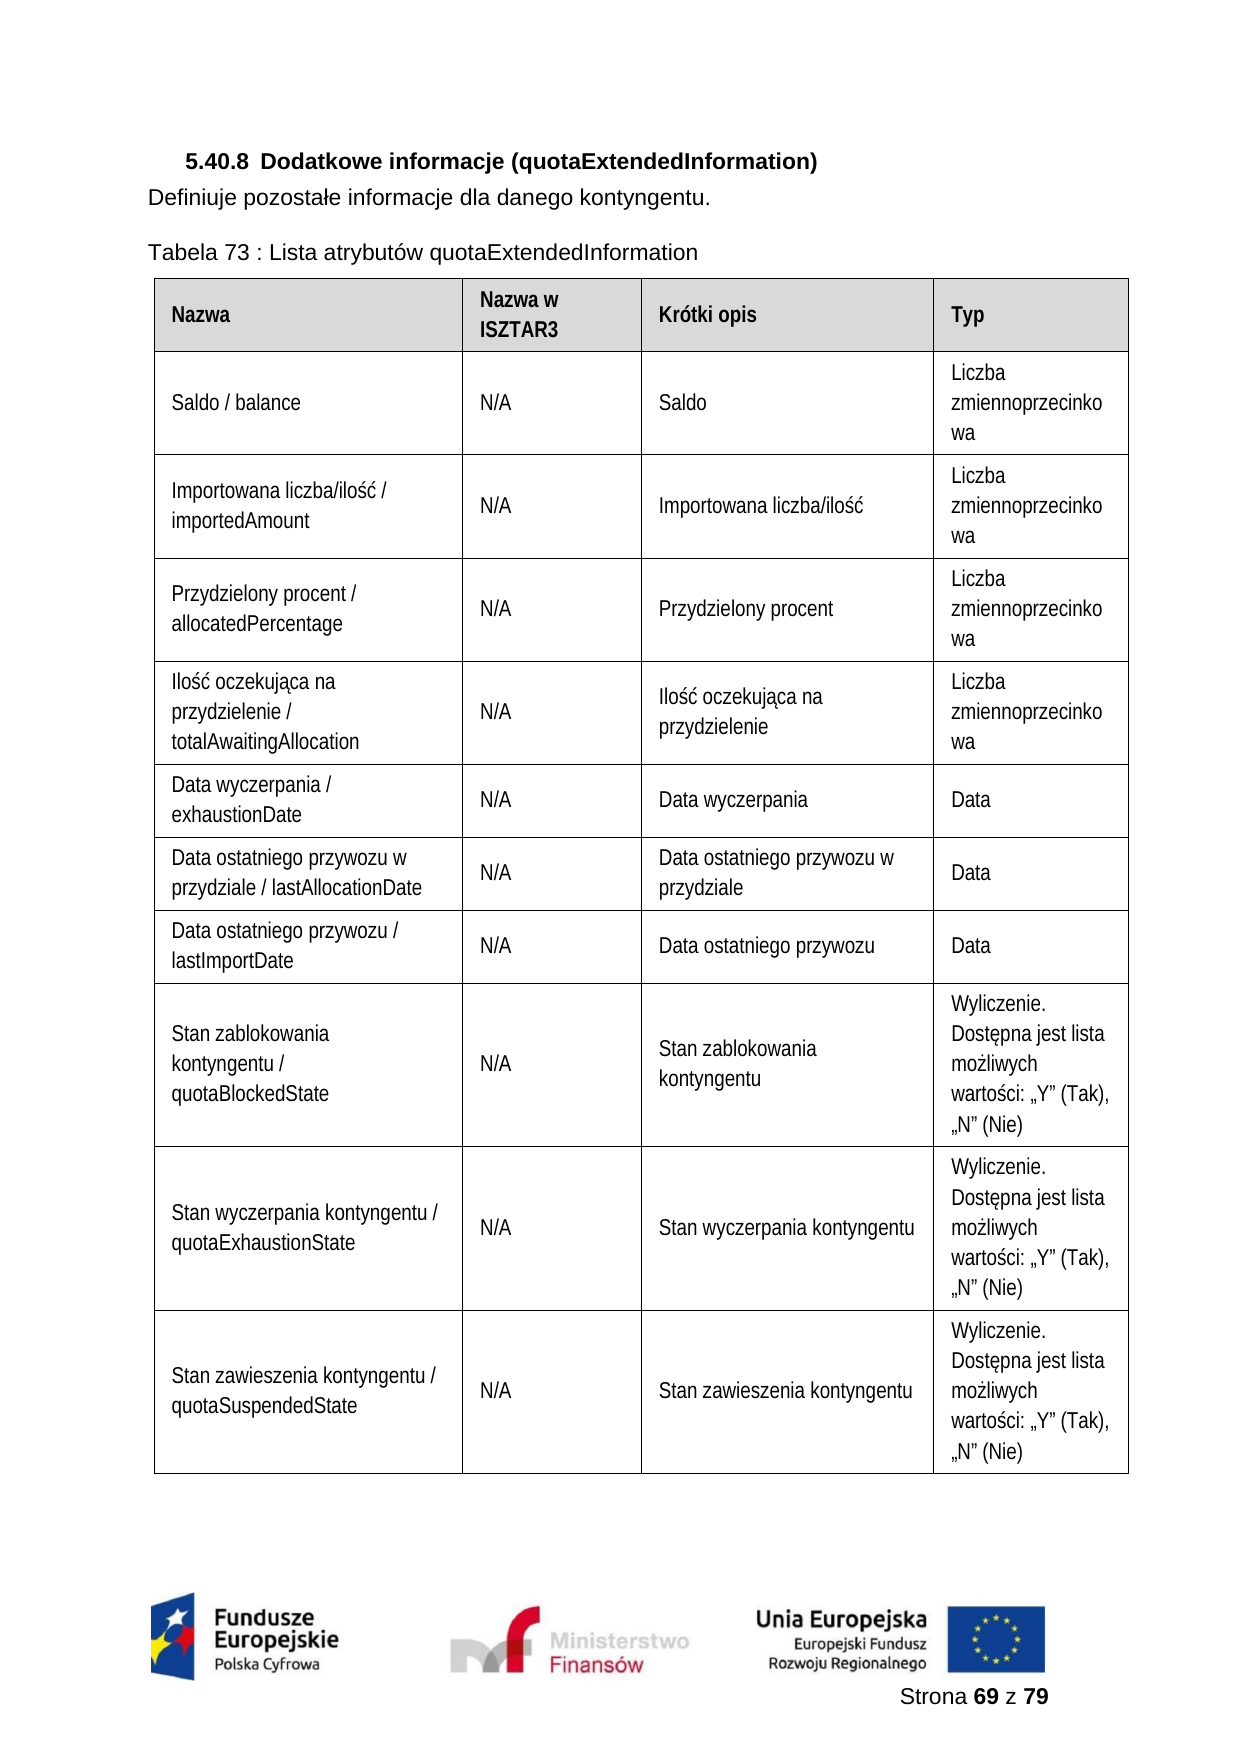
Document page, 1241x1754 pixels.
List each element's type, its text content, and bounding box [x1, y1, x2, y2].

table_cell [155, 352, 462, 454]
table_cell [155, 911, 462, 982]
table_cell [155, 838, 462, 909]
text Tabela 73 : Lista atrybutów quotaExtendedInformation [148, 239, 1048, 266]
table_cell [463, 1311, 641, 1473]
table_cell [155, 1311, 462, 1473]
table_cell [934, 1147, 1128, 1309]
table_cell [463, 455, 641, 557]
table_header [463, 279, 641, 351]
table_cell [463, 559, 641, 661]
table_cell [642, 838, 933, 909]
picture [147, 1589, 1049, 1683]
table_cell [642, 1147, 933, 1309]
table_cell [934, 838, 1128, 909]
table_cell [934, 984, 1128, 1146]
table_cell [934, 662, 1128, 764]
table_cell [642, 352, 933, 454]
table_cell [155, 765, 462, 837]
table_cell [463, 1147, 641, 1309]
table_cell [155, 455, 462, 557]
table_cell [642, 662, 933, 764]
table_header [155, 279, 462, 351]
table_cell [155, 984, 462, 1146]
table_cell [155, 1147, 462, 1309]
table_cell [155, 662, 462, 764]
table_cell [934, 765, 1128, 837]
subtitle Dodatkowe informacje (quotaExtendedInformation) [185, 148, 1048, 174]
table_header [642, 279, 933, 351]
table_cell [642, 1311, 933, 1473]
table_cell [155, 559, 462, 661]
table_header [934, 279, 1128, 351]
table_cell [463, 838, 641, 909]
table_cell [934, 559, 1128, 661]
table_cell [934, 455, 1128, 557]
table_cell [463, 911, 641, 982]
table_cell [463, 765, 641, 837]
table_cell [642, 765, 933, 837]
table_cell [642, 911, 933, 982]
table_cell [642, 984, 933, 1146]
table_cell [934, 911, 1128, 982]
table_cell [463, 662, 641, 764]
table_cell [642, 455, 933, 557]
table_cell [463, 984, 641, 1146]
text Definiuje pozostałe informacje dla danego kontyngentu. [148, 184, 1048, 211]
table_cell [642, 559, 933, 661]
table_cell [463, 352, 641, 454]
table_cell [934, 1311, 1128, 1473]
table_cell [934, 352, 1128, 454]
